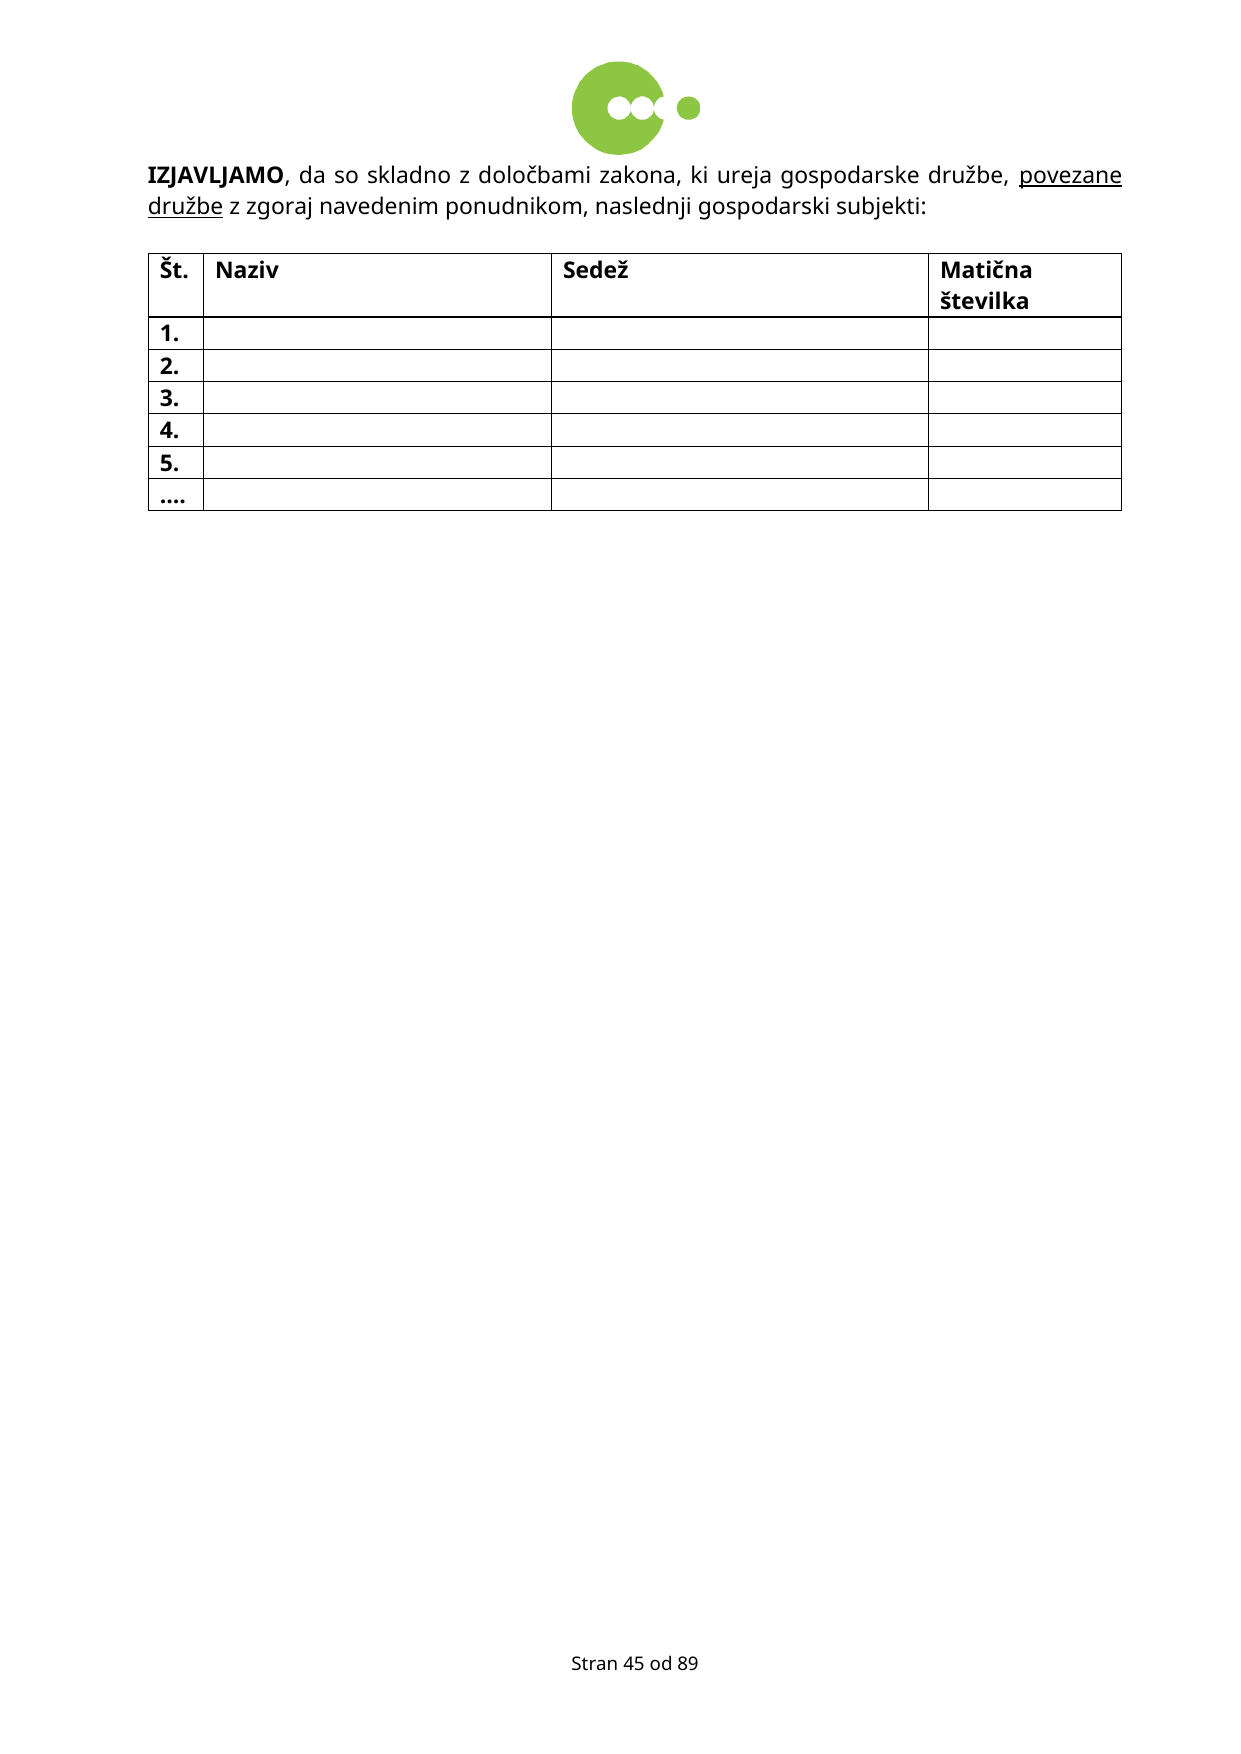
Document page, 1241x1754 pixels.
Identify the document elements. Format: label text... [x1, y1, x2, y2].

table_cell [552, 414, 928, 446]
table_cell [929, 479, 1121, 510]
table_cell [552, 447, 928, 478]
table_cell 5. [149, 447, 203, 478]
table_cell [552, 479, 928, 510]
table_cell [204, 382, 551, 413]
table_cell 3. [149, 382, 203, 413]
table_cell [552, 318, 928, 349]
table_cell [204, 318, 551, 349]
table_cell [929, 350, 1121, 381]
table_cell [929, 318, 1121, 349]
table_header Sedež [552, 254, 928, 316]
table_cell [204, 479, 551, 510]
table_cell 1. [149, 318, 203, 349]
table_cell [204, 350, 551, 381]
table_cell [552, 382, 928, 413]
text IZJAVLJAMO, da so skladno z določbami zakona, ki ureja gospodarske družbe, povezane družbe z zgoraj navedenim ponudnikom, naslednji gospodarski subjekti: [148, 159, 1122, 222]
table_cell [204, 414, 551, 446]
table_cell [929, 414, 1121, 446]
table_header Matična številka [929, 254, 1121, 316]
table_cell …. [149, 479, 203, 510]
table_cell 4. [149, 414, 203, 446]
table_cell [204, 447, 551, 478]
table_header Št. [149, 254, 203, 316]
table_cell [552, 350, 928, 381]
table_cell [929, 447, 1121, 478]
table_cell 2. [149, 350, 203, 381]
table_header Naziv [204, 254, 551, 316]
table_cell [929, 382, 1121, 413]
